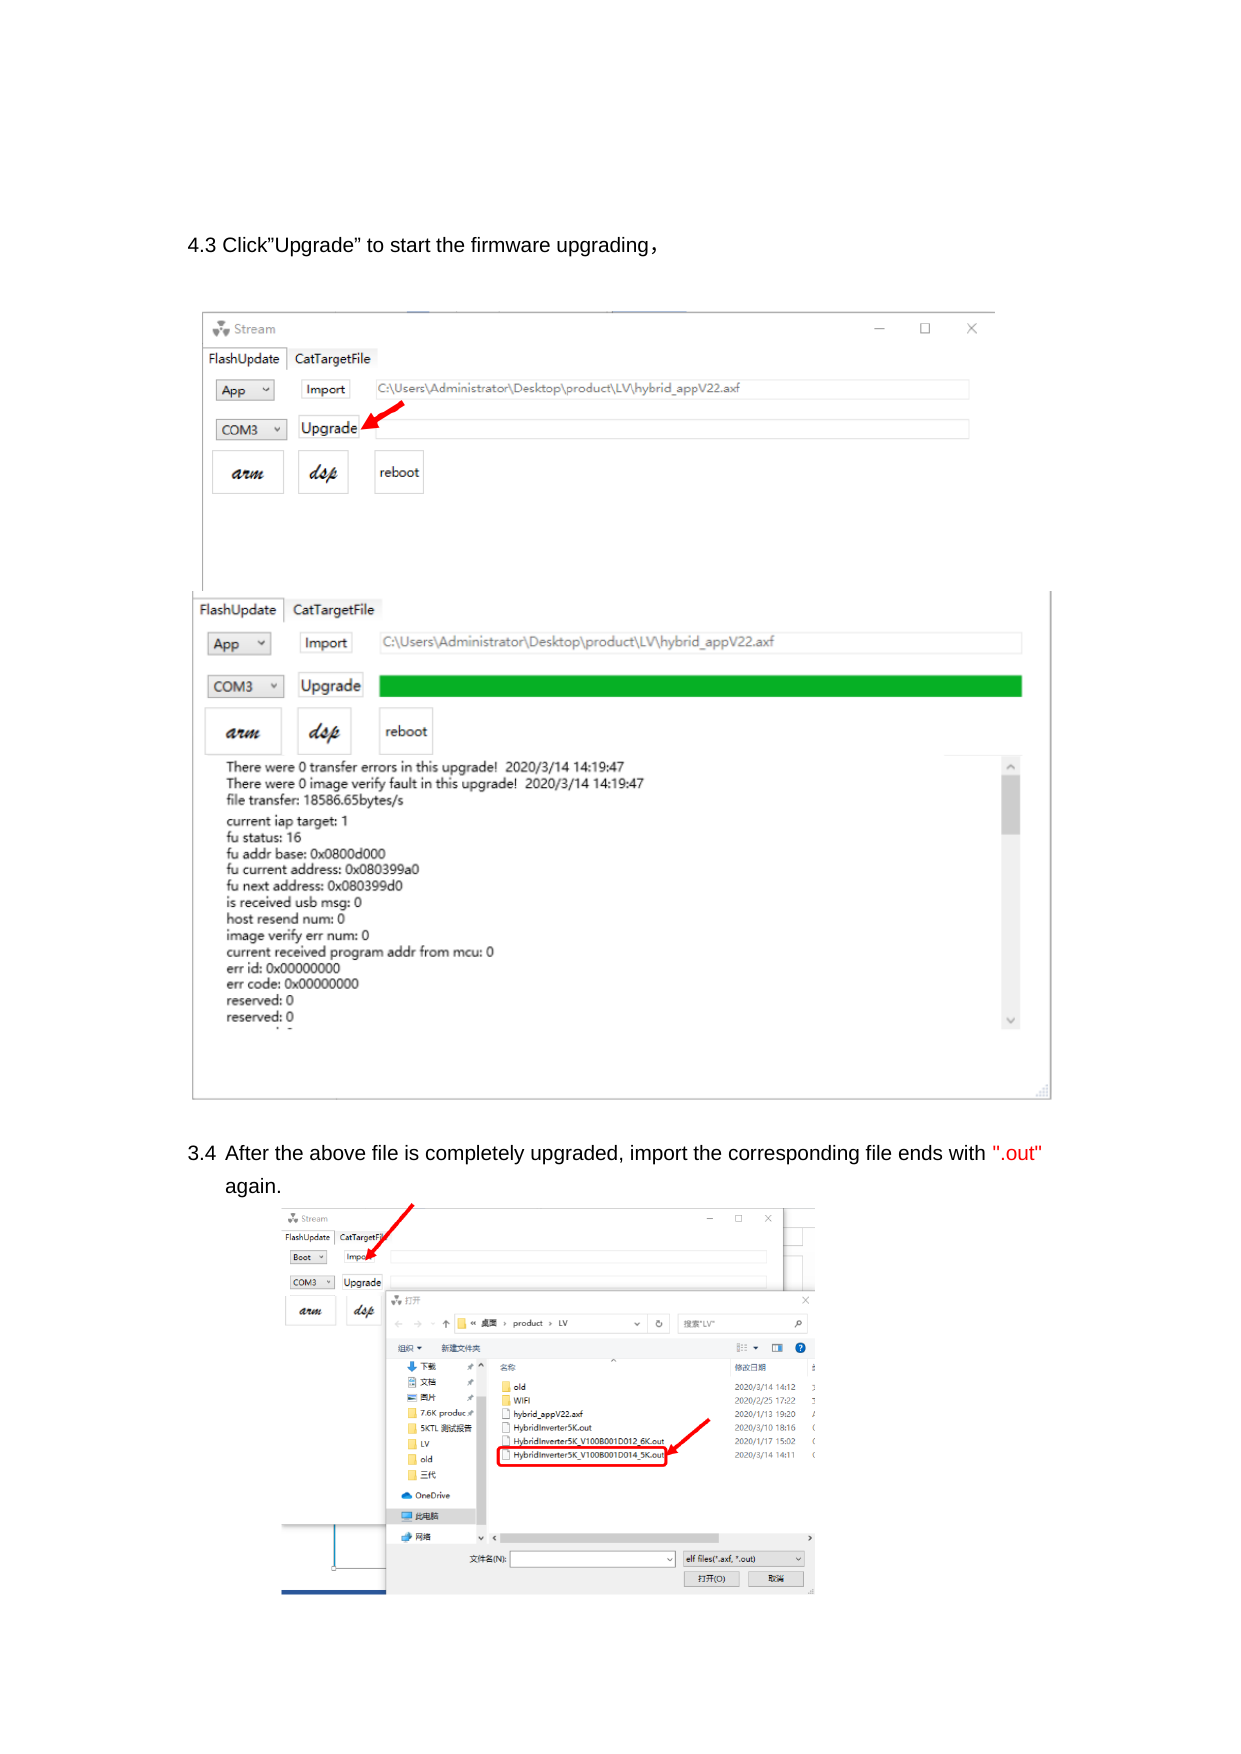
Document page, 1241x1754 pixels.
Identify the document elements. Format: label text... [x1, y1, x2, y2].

picture [276, 1203, 822, 1600]
list After the above file is completely upgraded, import the corresponding file ends with ".out" again. [187, 1137, 1053, 1202]
text 4.3 Click”Upgrade” to start the firmware upgrading， [187, 227, 1053, 259]
picture [187, 302, 1053, 1111]
